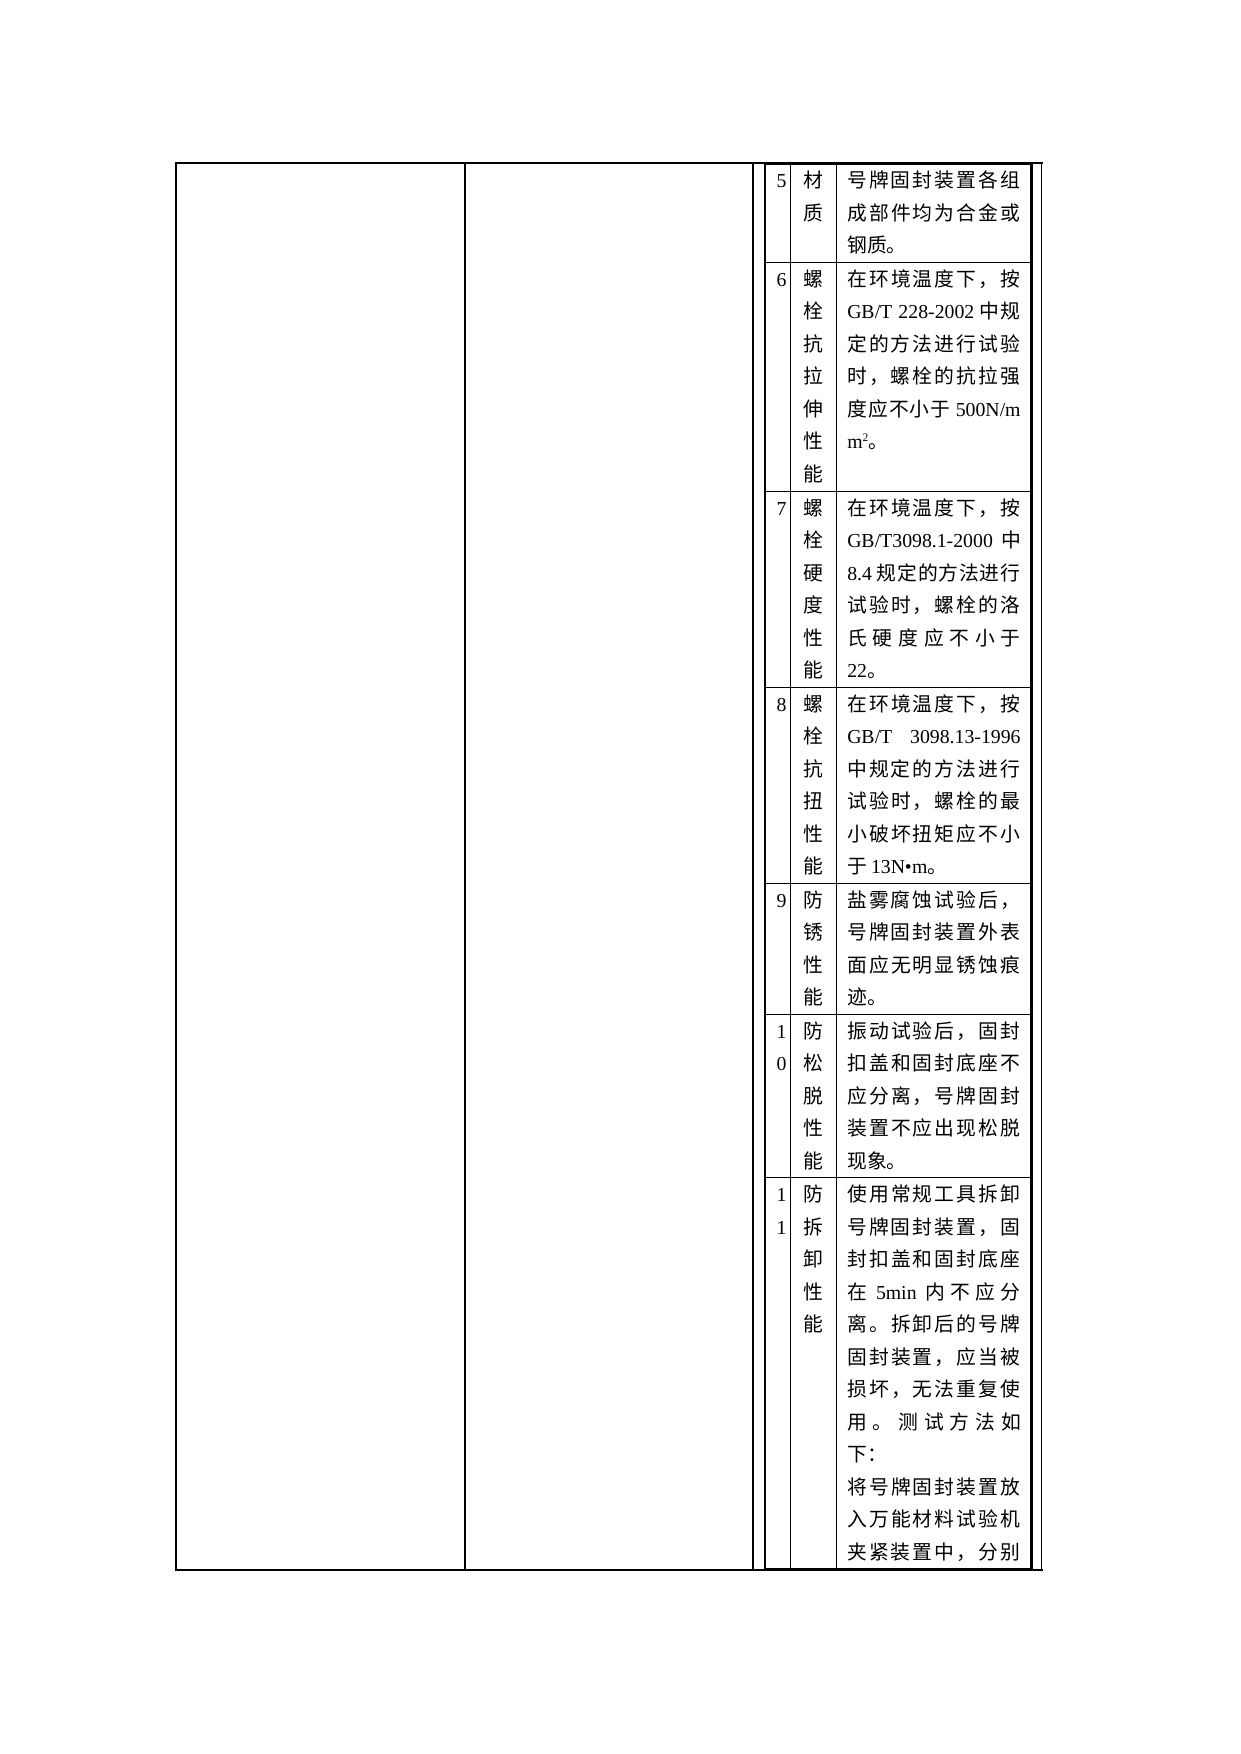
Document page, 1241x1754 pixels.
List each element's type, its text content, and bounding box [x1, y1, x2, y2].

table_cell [754, 164, 764, 1569]
table_cell 1 [466, 164, 752, 1569]
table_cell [1033, 164, 1041, 1569]
table_cell [177, 164, 464, 1569]
